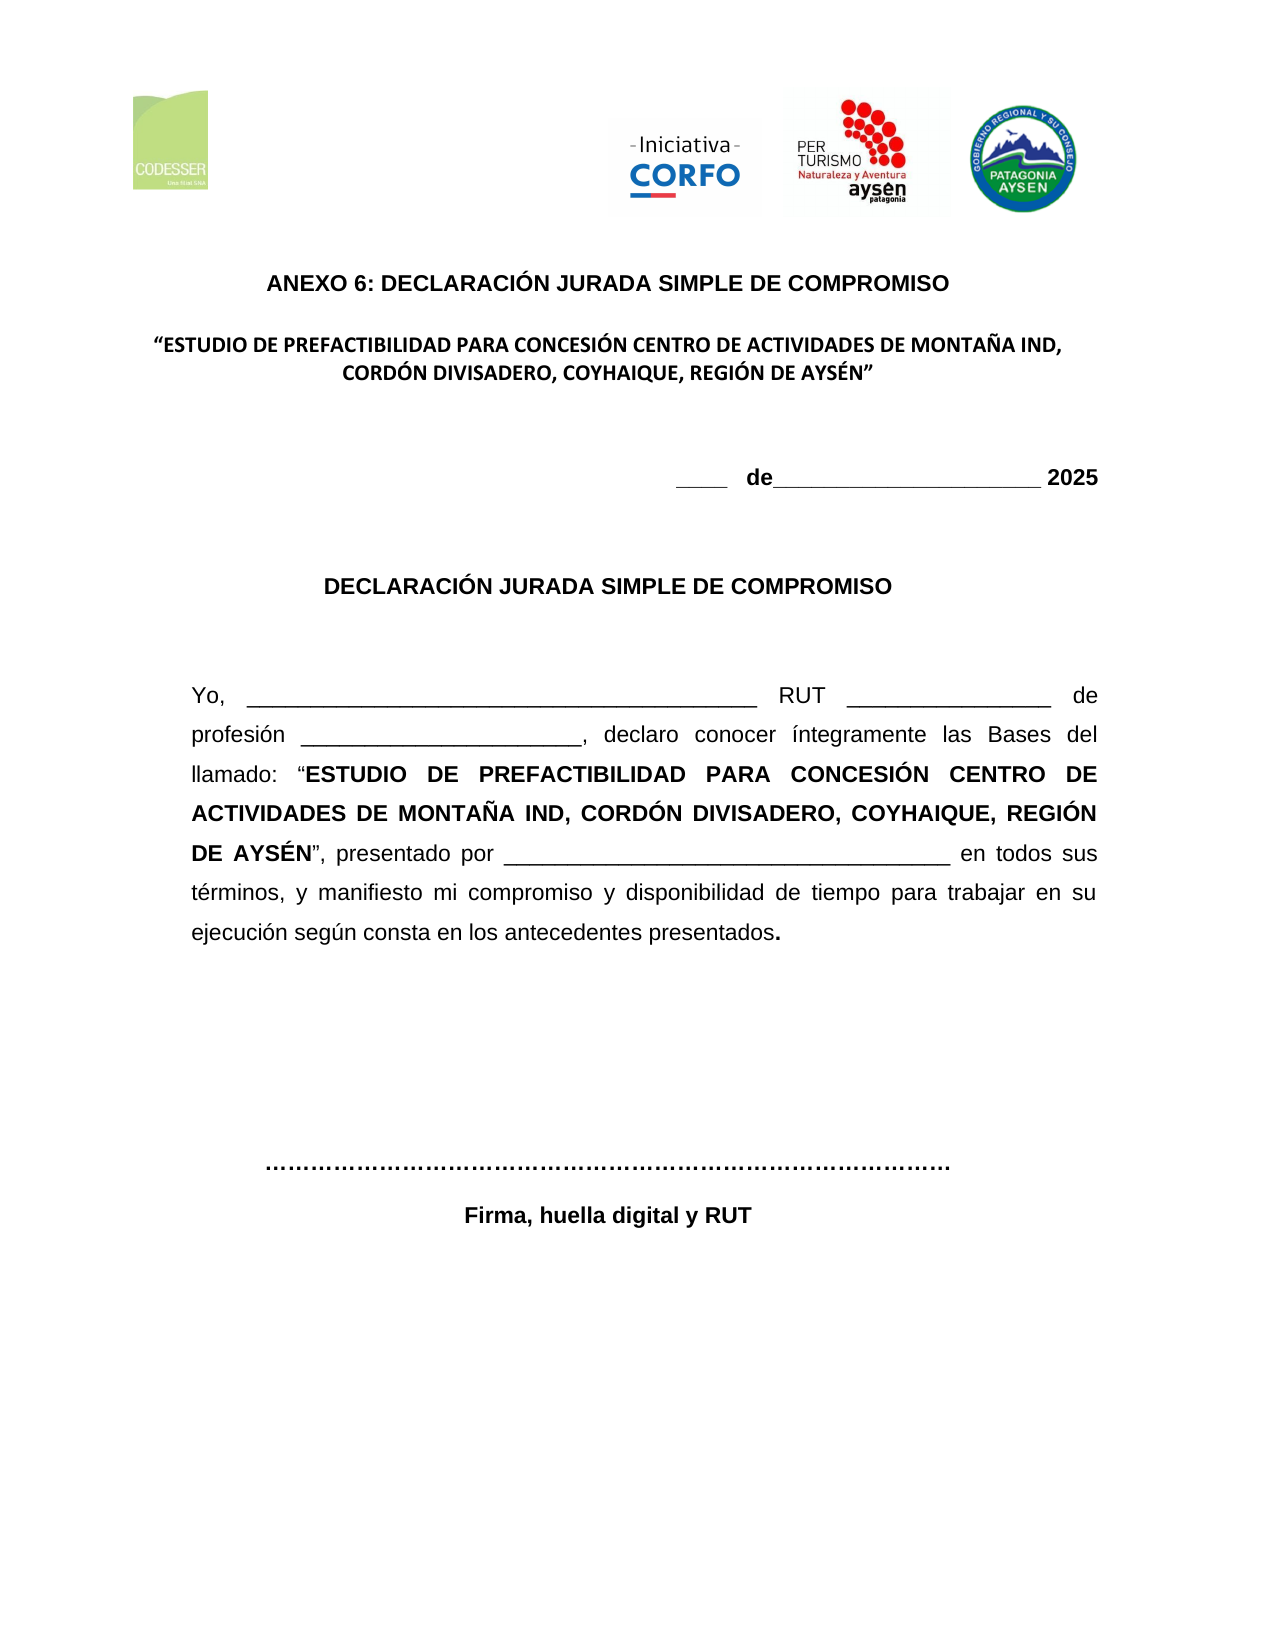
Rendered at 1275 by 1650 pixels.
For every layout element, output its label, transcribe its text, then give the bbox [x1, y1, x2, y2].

text Firma, huella digital y RUT [118, 1202, 1098, 1228]
text Yo, ________________________________________ RUT ________________ de profesión ______________________, declaro conocer íntegramente las Bases del llamado: “ESTUDIO DE PREFACTIBILIDAD PARA CONCESIÓN CENTRO DE ACTIVIDADES DE MONTAÑA IND, CORDÓN DIVISADERO, COYHAIQUE, REGIÓN DE AYSÉN”, presentado por ___________________________________ en todos sus términos, y manifiesto mi compromiso y disponibilidad de tiempo para trabajar en su ejecución según consta en los antecedentes presentados. [191, 682, 1098, 945]
picture [118, 73, 225, 217]
picture [782, 87, 1089, 217]
text DECLARACIÓN JURADA SIMPLE DE COMPROMISO [118, 573, 1098, 599]
text ……………………………………………………………………………… [118, 1149, 1098, 1175]
text ____ de_____________________ 2025 [118, 464, 1098, 491]
text ANEXO 6: DECLARACIÓN JURADA SIMPLE DE COMPROMISO [118, 269, 1098, 296]
picture [607, 118, 763, 217]
text “ESTUDIO DE PREFACTIBILIDAD PARA CONCESIÓN CENTRO DE ACTIVIDADES DE MONTAÑA IND, CORDÓN DIVISADERO, COYHAIQUE, REGIÓN DE AYSÉN” [118, 330, 1098, 386]
